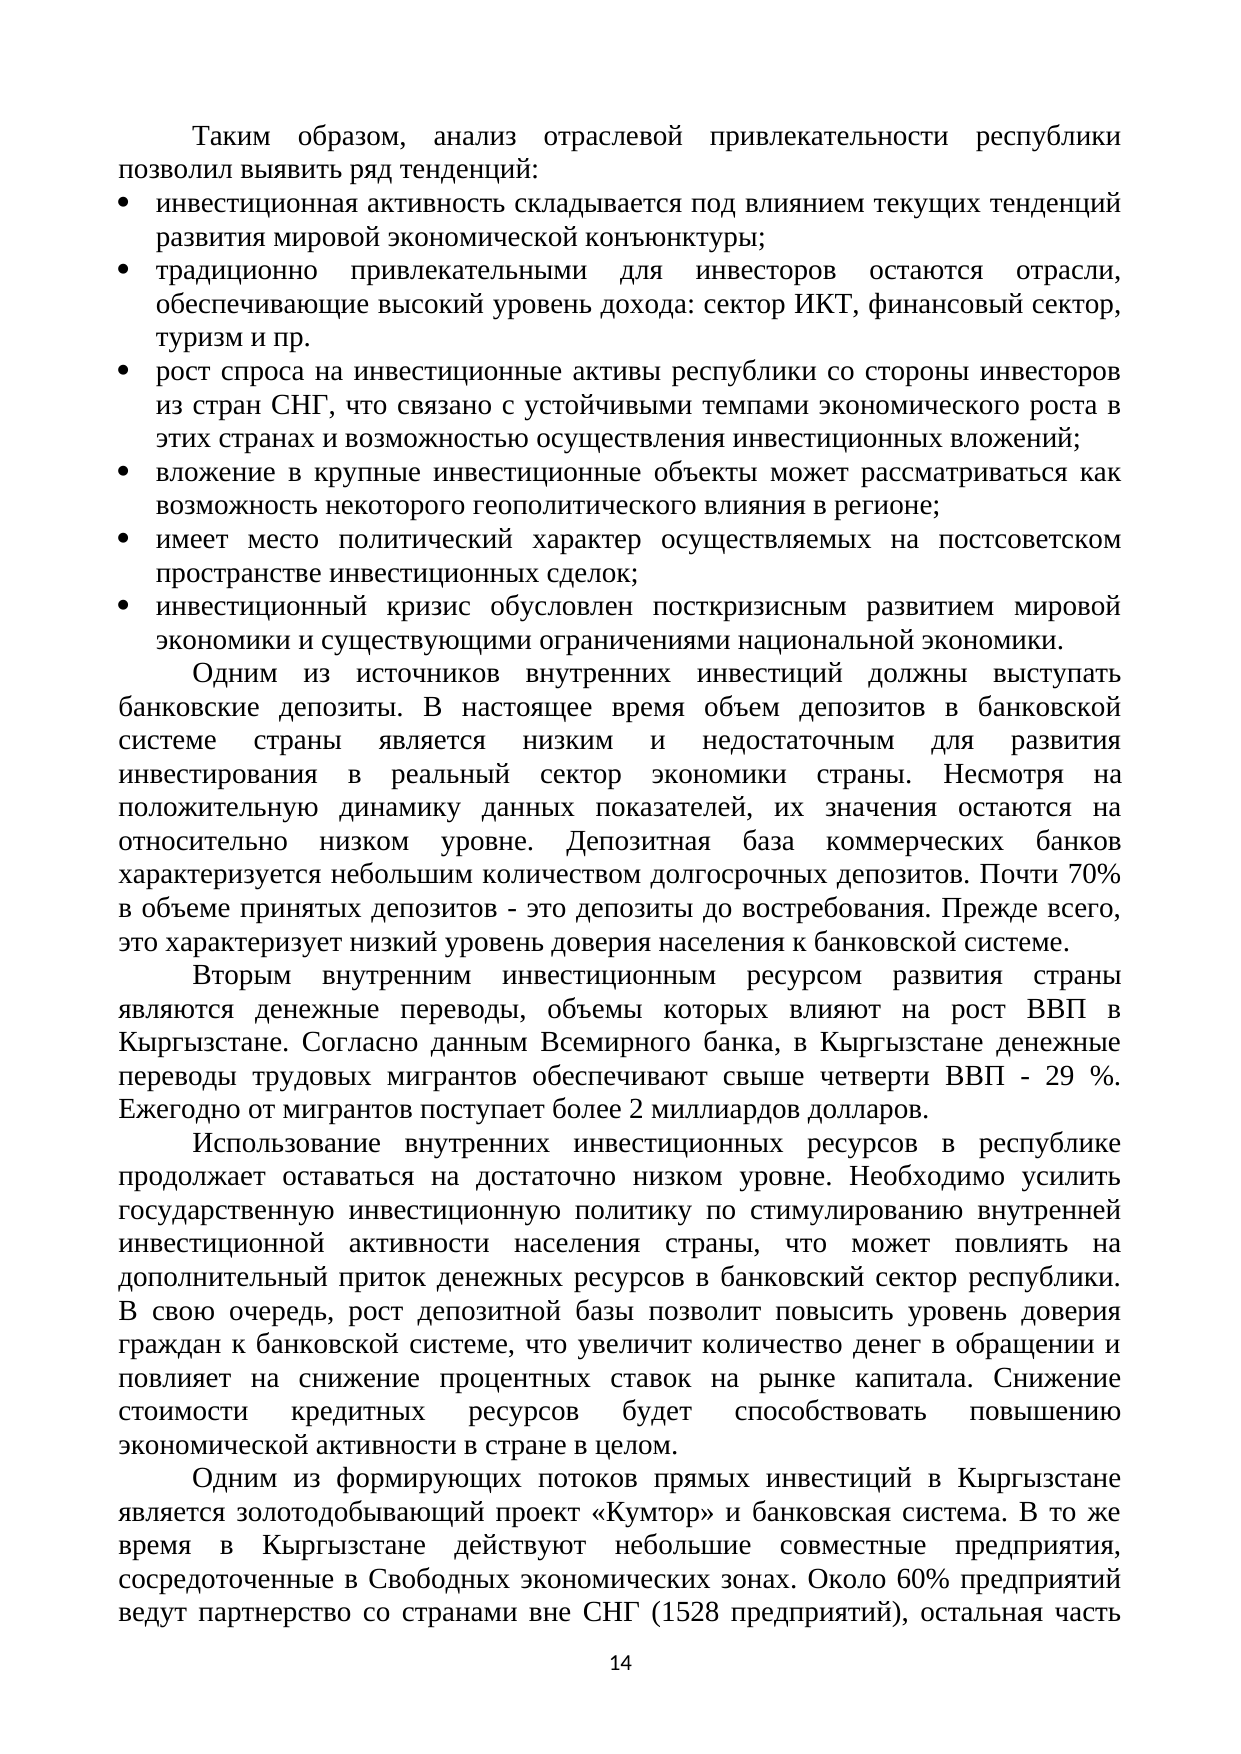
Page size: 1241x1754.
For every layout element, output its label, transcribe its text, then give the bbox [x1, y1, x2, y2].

list традиционно привлекательными для инвесторов остаются отрасли, обеспечивающие высокий уровень дохода: сектор ИКТ, финансовый сектор, туризм и пр. [118, 252, 1122, 353]
text Использование внутренних инвестиционных ресурсов в республике продолжает оставаться на достаточно низком уровне. Необходимо усилить государственную инвестиционную политику по стимулированию внутренней инвестиционной активности населения страны, что может повлиять на дополнительный приток денежных ресурсов в банковский сектор республики. В свою очередь, рост депозитной базы позволит повысить уровень доверия граждан к банковской системе, что увеличит количество денег в обращении и повлияет на снижение процентных ставок на рынке капитала. Снижение стоимости кредитных ресурсов будет способствовать повышению экономической активности в стране в целом. [118, 1125, 1122, 1460]
text Одним из источников внутренних инвестиций должны выступать банковские депозиты. В настоящее время объем депозитов в банковской системе страны является низким и недостаточным для развития инвестирования в реальный сектор экономики страны. Несмотря на положительную динамику данных показателей, их значения остаются на относительно низком уровне. Депозитная база коммерческих банков характеризуется небольшим количеством долгосрочных депозитов. Почти 70% в объеме принятых депозитов - это депозиты до востребования. Прежде всего, это характеризует низкий уровень доверия населения к банковской системе. [118, 655, 1122, 957]
list инвестиционный кризис обусловлен посткризисным развитием мировой экономики и существующими ограничениями национальной экономики. [118, 588, 1122, 655]
list вложение в крупные инвестиционные объекты может рассматриваться как возможность некоторого геополитического влияния в регионе; [118, 454, 1122, 521]
list инвестиционная активность складывается под влиянием текущих тенденций развития мировой экономической конъюнктуры; [118, 185, 1122, 252]
list имеет место политический характер осуществляемых на постсоветском пространстве инвестиционных сделок; [118, 521, 1122, 588]
list рост спроса на инвестиционные активы республики со стороны инвесторов из стран СНГ, что связано с устойчивыми темпами экономического роста в этих странах и возможностью осуществления инвестиционных вложений; [118, 353, 1122, 454]
text Таким образом, анализ отраслевой привлекательности республики позволил выявить ряд тенденций: [118, 118, 1122, 185]
text Вторым внутренним инвестиционным ресурсом развития страны являются денежные переводы, объемы которых влияют на рост ВВП в Кыргызстане. Согласно данным Всемирного банка, в Кыргызстане денежные переводы трудовых мигрантов обеспечивают свыше четверти ВВП - 29 %. Ежегодно от мигрантов поступает более 2 миллиардов долларов. [118, 957, 1122, 1125]
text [118, 1460, 1122, 1628]
